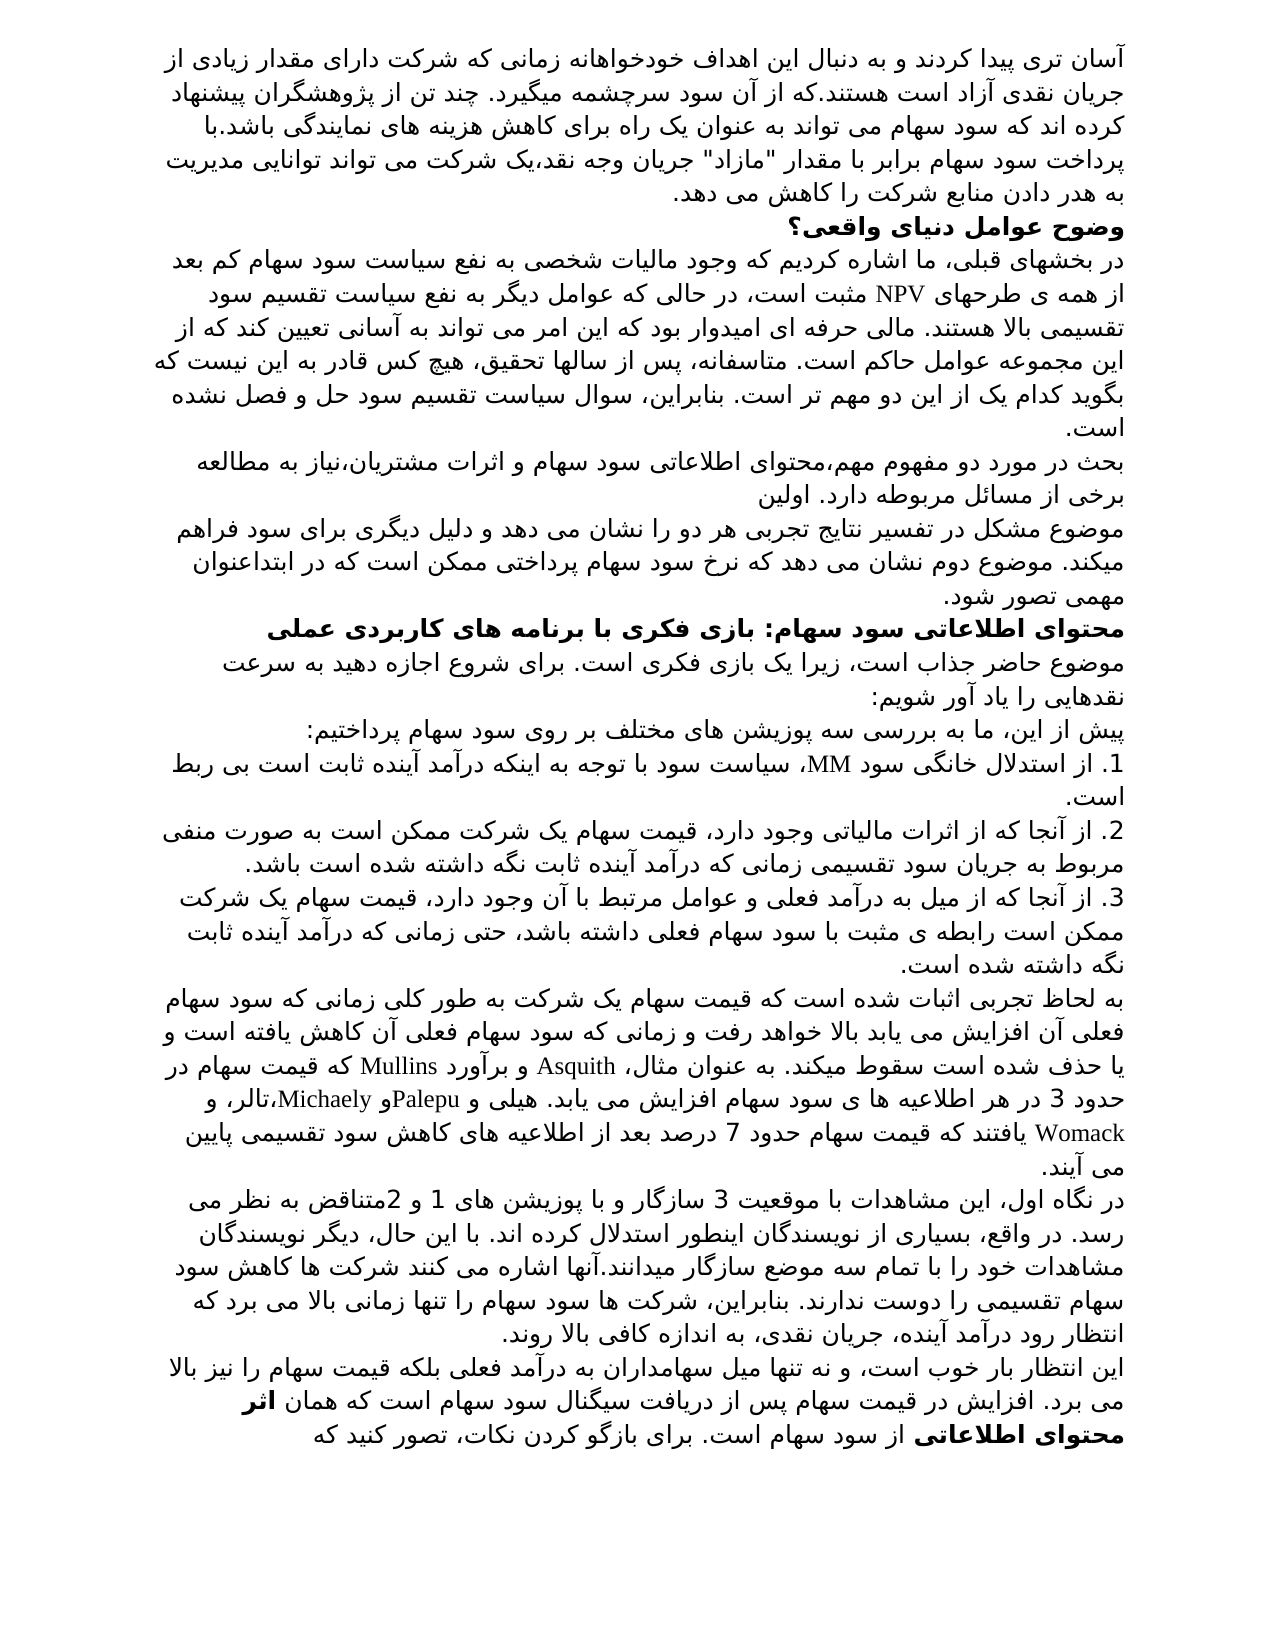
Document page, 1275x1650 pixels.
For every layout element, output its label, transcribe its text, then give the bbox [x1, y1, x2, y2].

text 1. از استدلال خانگی سود MM، سیاست سود با توجه به اینکه درآمد آینده ثابت است بی ربط است. [150, 749, 1125, 812]
text موضوع حاضر جذاب است، زیرا یک بازی فکری است. برای شروع اجازه دهید به سرعت نقدهایی را یاد آور شویم: [150, 648, 1125, 711]
text پیش از این، ما به بررسی سه پوزیشن های مختلف بر روی سود سهام پرداختیم: [150, 715, 1125, 744]
text این انتظار بار خوب است، و نه تنها میل سهامداران به درآمد فعلی بلکه قیمت سهام را نیز بالا می برد. افزایش در قیمت سهام پس از دریافت سیگنال سود سهام است که همان اثر محتوای اطلاعاتی از سود سهام است. برای بازگو کردن نکات، تصور کنید که [150, 1353, 1125, 1449]
text به لحاظ تجربی اثبات شده است که قیمت سهام یک شرکت به طور کلی زمانی که سود سهام فعلی آن افزایش می یابد بالا خواهد رفت و زمانی که سود سهام فعلی آن کاهش یافته است و یا حذف شده است سقوط میکند. به عنوان مثال، Asquith و برآورد Mullins که قیمت سهام در حدود 3 در هر اطلاعیه ها ی سود سهام افزایش می یابد. هیلی و Palepuو Michaely،تالر، و Womack یافتند که قیمت سهام حدود 7 درصد بعد از اطلاعیه های کاهش سود تقسیمی پایین می آیند. [150, 984, 1125, 1181]
text 2. از آنجا که از اثرات مالیاتی وجود دارد، قیمت سهام یک شرکت ممکن است به صورت منفی مربوط به جریان سود تقسیمی زمانی که درآمد آینده ثابت نگه داشته شده است باشد. [150, 816, 1125, 879]
text 3. از آنجا که از میل به درآمد فعلی و عوامل مرتبط با آن وجود دارد، قیمت سهام یک شرکت ممکن است رابطه ی مثبت با سود سهام فعلی داشته باشد، حتی زمانی که درآمد آینده ثابت نگه داشته شده است. [150, 883, 1125, 979]
text بحث در مورد دو مفهوم مهم،محتوای اطلاعاتی سود سهام و اثرات مشتریان،نیاز به مطالعه برخی از مسائل مربوطه دارد. اولین [150, 447, 1125, 510]
text در بخشهای قبلی، ما اشاره کردیم که وجود مالیات شخصی به نفع سیاست سود سهام کم بعد از همه ی طرحهای NPV مثبت است، در حالی که عوامل دیگر به نفع سیاست تقسیم سود تقسیمی بالا هستند. مالی حرفه ای امیدوار بود که این امر می تواند به آسانی تعیین کند که از این مجموعه عوامل حاکم است. متاسفانه، پس از سالها تحقیق، هیچ کس قادر به این نیست که بگوید کدام یک از این دو مهم تر است. بنابراین، سوال سیاست تقسیم سود حل و فصل نشده است. [150, 246, 1125, 443]
text در نگاه اول، این مشاهدات با موقعیت 3 سازگار و با پوزیشن های 1 و 2متناقض به نظر می رسد. در واقع، بسیاری از نویسندگان اینطور استدلال کرده اند. با این حال، دیگر نویسندگان مشاهدات خود را با تمام سه موضع سازگار میدانند.آنها اشاره می کنند شرکت ها کاهش سود سهام تقسیمی را دوست ندارند. بنابراین، شرکت ها سود سهام را تنها زمانی بالا می برد که انتظار رود درآمد آینده، جریان نقدی، به اندازه کافی بالا روند. [150, 1185, 1125, 1349]
text محتوای اطلاعاتی سود سهام: بازی فکری با برنامه های کاربردی عملی [150, 615, 1125, 644]
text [150, 44, 1125, 208]
text موضوع مشکل در تفسیر نتایج تجربی هر دو را نشان می دهد و دلیل دیگری برای سود فراهم میکند. موضوع دوم نشان می دهد که نرخ سود سهام پرداختی ممکن است که در ابتداعنوان مهمی تصور شود. [150, 514, 1125, 610]
text وضوح عوامل دنیای واقعی؟ [150, 212, 1125, 241]
